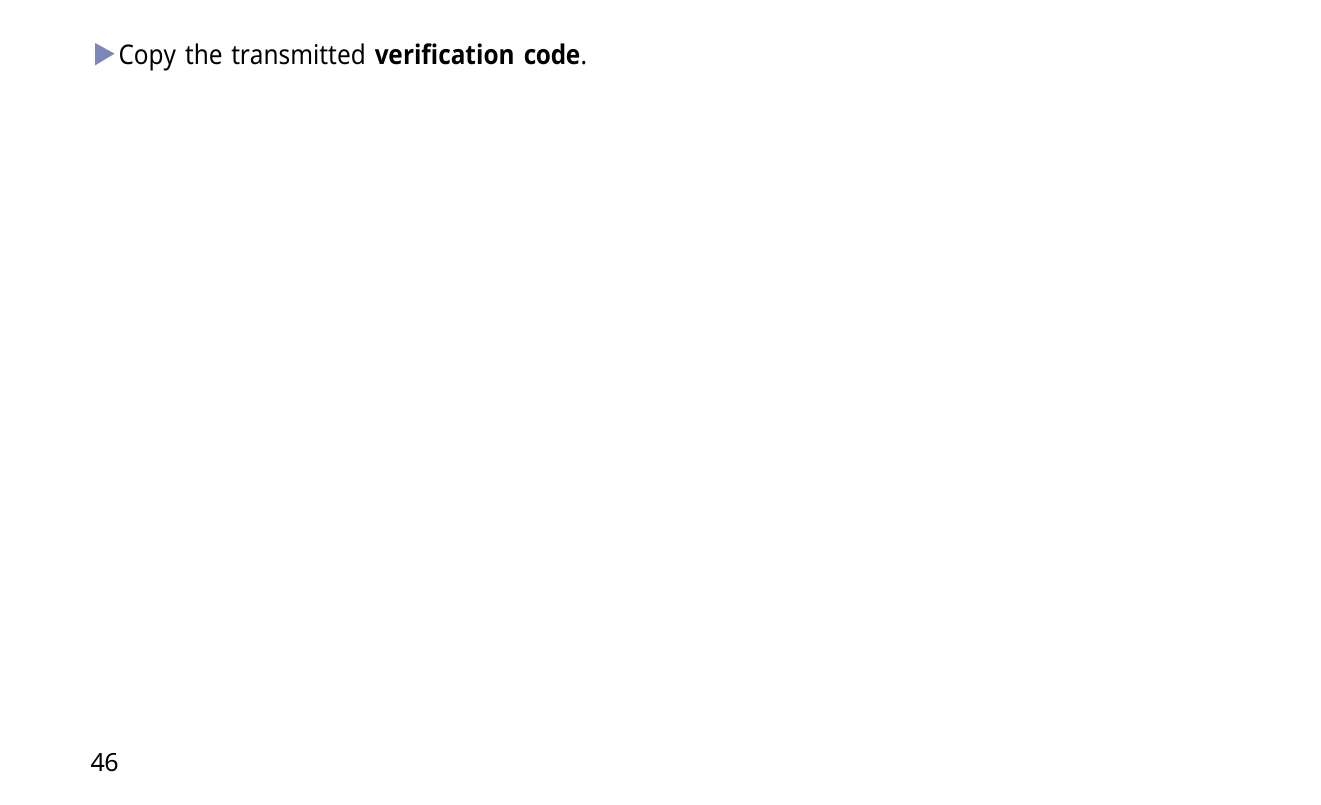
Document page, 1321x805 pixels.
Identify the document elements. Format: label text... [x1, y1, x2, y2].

list Copy the transmitted verification code. [92, 35, 1258, 72]
